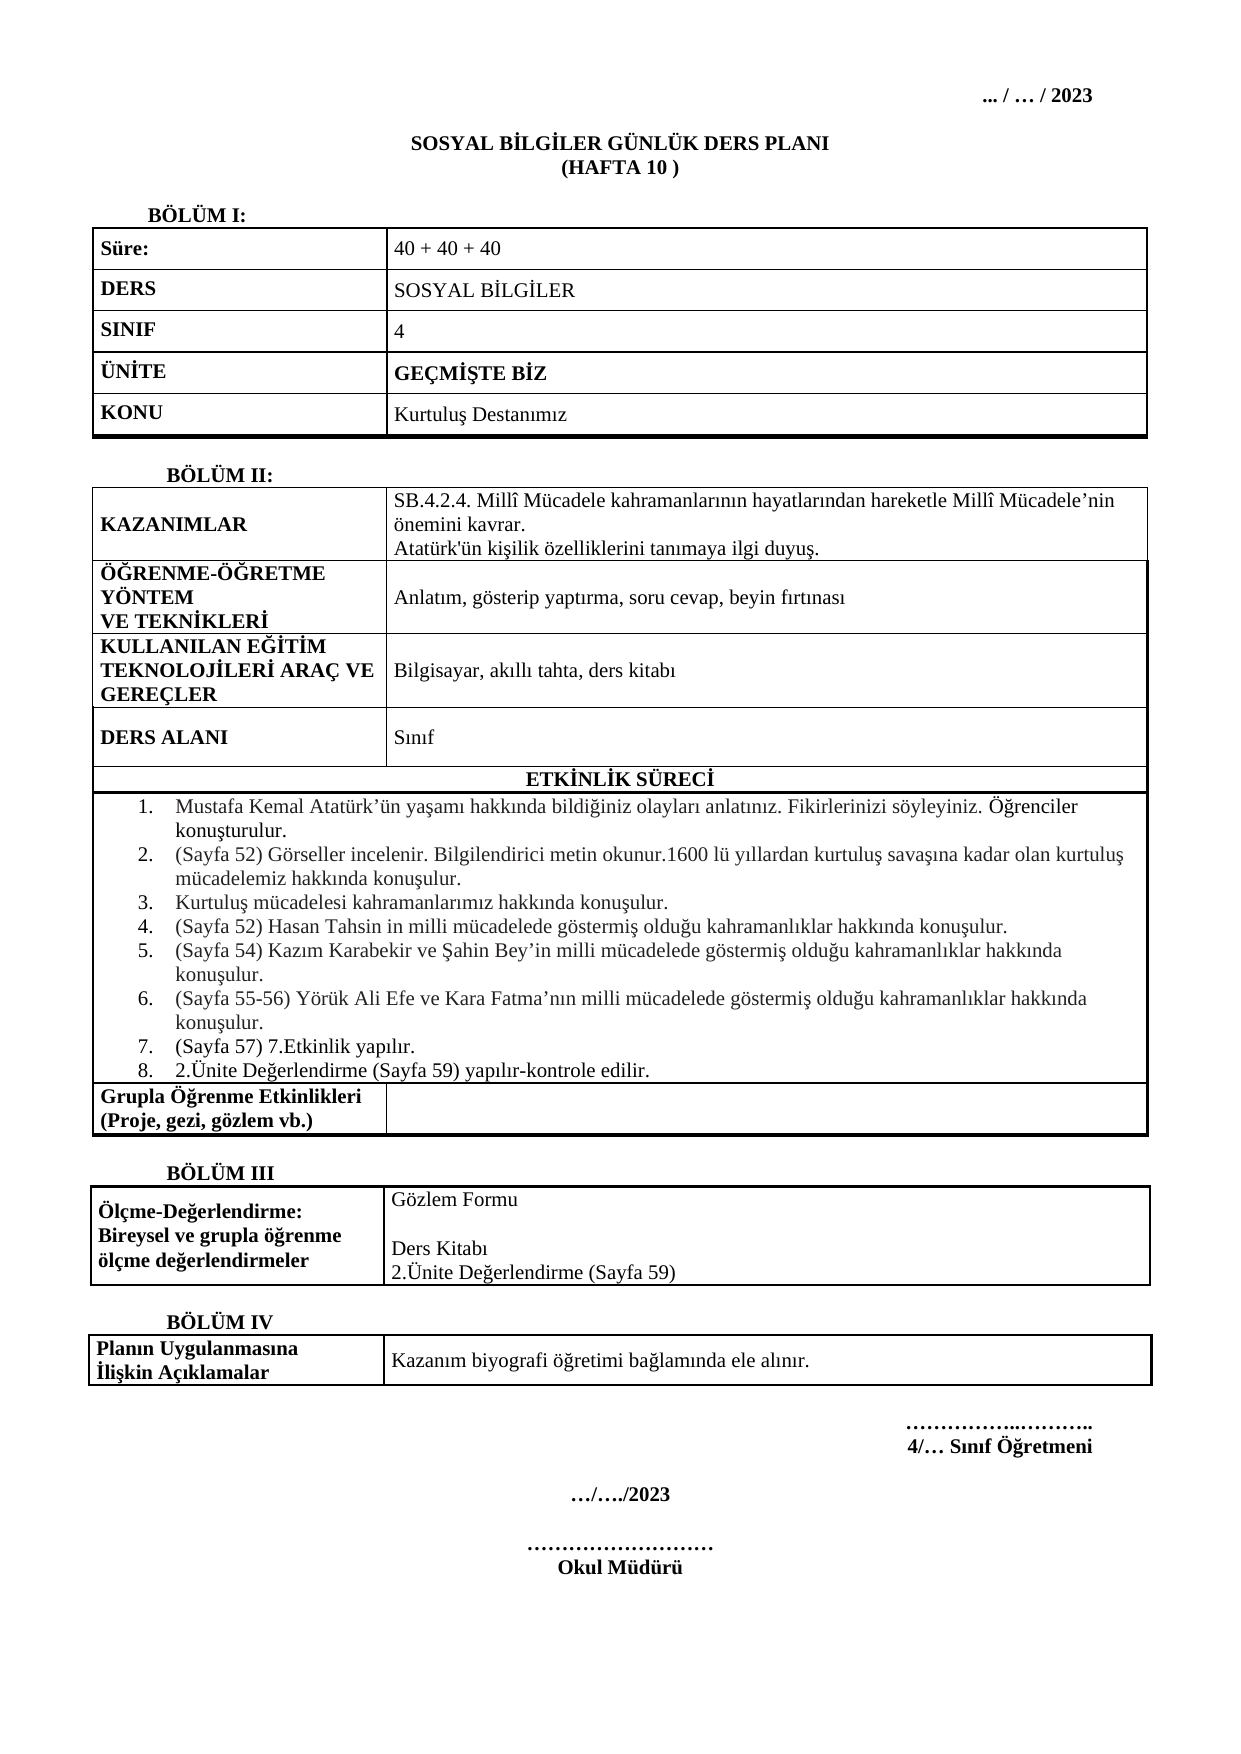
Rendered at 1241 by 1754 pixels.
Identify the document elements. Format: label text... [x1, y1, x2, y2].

table_cell SINIF [94, 311, 386, 351]
table_cell DERS [94, 270, 386, 310]
table_cell KULLANILAN EĞİTİM TEKNOLOJİLERİ ARAÇ VE GEREÇLER [93, 634, 386, 706]
subtitle BÖLÜM III [148, 1161, 1092, 1185]
table_header Gözlem Formu Ders Kitabı 2.Ünite Değerlendirme (Sayfa 59) [385, 1188, 1149, 1284]
text SOSYAL BİLGİLER GÜNLÜK DERS PLANI [148, 131, 1092, 155]
table_header Planın Uygulanmasına İlişkin Açıklamalar [90, 1336, 383, 1384]
table_header Süre: [94, 229, 386, 268]
subtitle BÖLÜM IV [148, 1310, 1092, 1334]
table_cell Sınıf [387, 708, 1146, 766]
table_cell Kurtuluş Destanımız [388, 394, 1146, 434]
table_cell [387, 1084, 1146, 1132]
table_cell Grupla Öğrenme Etkinlikleri (Proje, gezi, gözlem vb.) [94, 1084, 386, 1132]
table_cell SOSYAL BİLGİLER [388, 270, 1146, 310]
table_header Kazanım biyografi öğretimi bağlamında ele alınır. [385, 1336, 1150, 1384]
table_header 40 + 40 + 40 [388, 229, 1146, 268]
text …/…./2023 [148, 1482, 1092, 1506]
table_cell ETKİNLİK SÜRECİ [94, 767, 1146, 791]
table_header KAZANIMLAR [93, 488, 386, 560]
text (HAFTA 10 ) [148, 155, 1092, 179]
text 4/… Sınıf Öğretmeni [148, 1434, 1092, 1458]
text ……………………… [148, 1531, 1092, 1554]
table_cell 4 [388, 311, 1146, 351]
table_cell ÖĞRENME-ÖĞRETME YÖNTEM VE TEKNİKLERİ [93, 561, 386, 633]
table_cell Anlatım, gösterip yaptırma, soru cevap, beyin fırtınası [387, 561, 1146, 633]
text BÖLÜM I: [148, 203, 1092, 227]
text ... / … / 2023 [148, 83, 1092, 107]
text Okul Müdürü [148, 1554, 1092, 1579]
table_cell KONU [94, 394, 386, 434]
table_cell DERS ALANI [94, 708, 386, 766]
table_cell Bilgisayar, akıllı tahta, ders kitabı [387, 634, 1146, 706]
text ……………..……….. [148, 1410, 1092, 1434]
table_cell ÜNİTE [94, 353, 386, 392]
table_header Ölçme-Değerlendirme: Bireysel ve grupla öğrenme ölçme değerlendirmeler [92, 1188, 383, 1284]
text BÖLÜM II: [148, 463, 1092, 487]
table_cell GEÇMİŞTE BİZ [388, 353, 1146, 392]
table_header SB.4.2.4. Millî Mücadele kahramanlarının hayatlarından hareketle Millî Mücadele’nin önemini kavrar. Atatürk'ün kişilik özelliklerini tanımaya ilgi duyuş. [387, 488, 1147, 560]
table_cell Mustafa Kemal Atatürk’ün yaşamı hakkında bildiğiniz olayları anlatınız. Fikirlerinizi söyleyiniz. Öğrenciler konuşturulur. (Sayfa 52) Görseller incelenir. Bilgilendirici metin okunur.1600 lü yıllardan kurtuluş savaşına kadar olan kurtuluş mücadelemiz hakkında konuşulur. Kurtuluş mücadelesi kahramanlarımız hakkında konuşulur. (Sayfa 52) Hasan Tahsin in milli mücadelede göstermiş olduğu kahramanlıklar hakkında konuşulur. (Sayfa 54) Kazım Karabekir ve Şahin Bey’in milli mücadelede göstermiş olduğu kahramanlıklar hakkında konuşulur. (Sayfa 55-56) Yörük Ali Efe ve Kara Fatma’nın milli mücadelede göstermiş olduğu kahramanlıklar hakkında konuşulur. (Sayfa 57) 7.Etkinlik yapılır. 2.Ünite Değerlendirme (Sayfa 59) yapılır-kontrole edilir. [94, 794, 1146, 1082]
